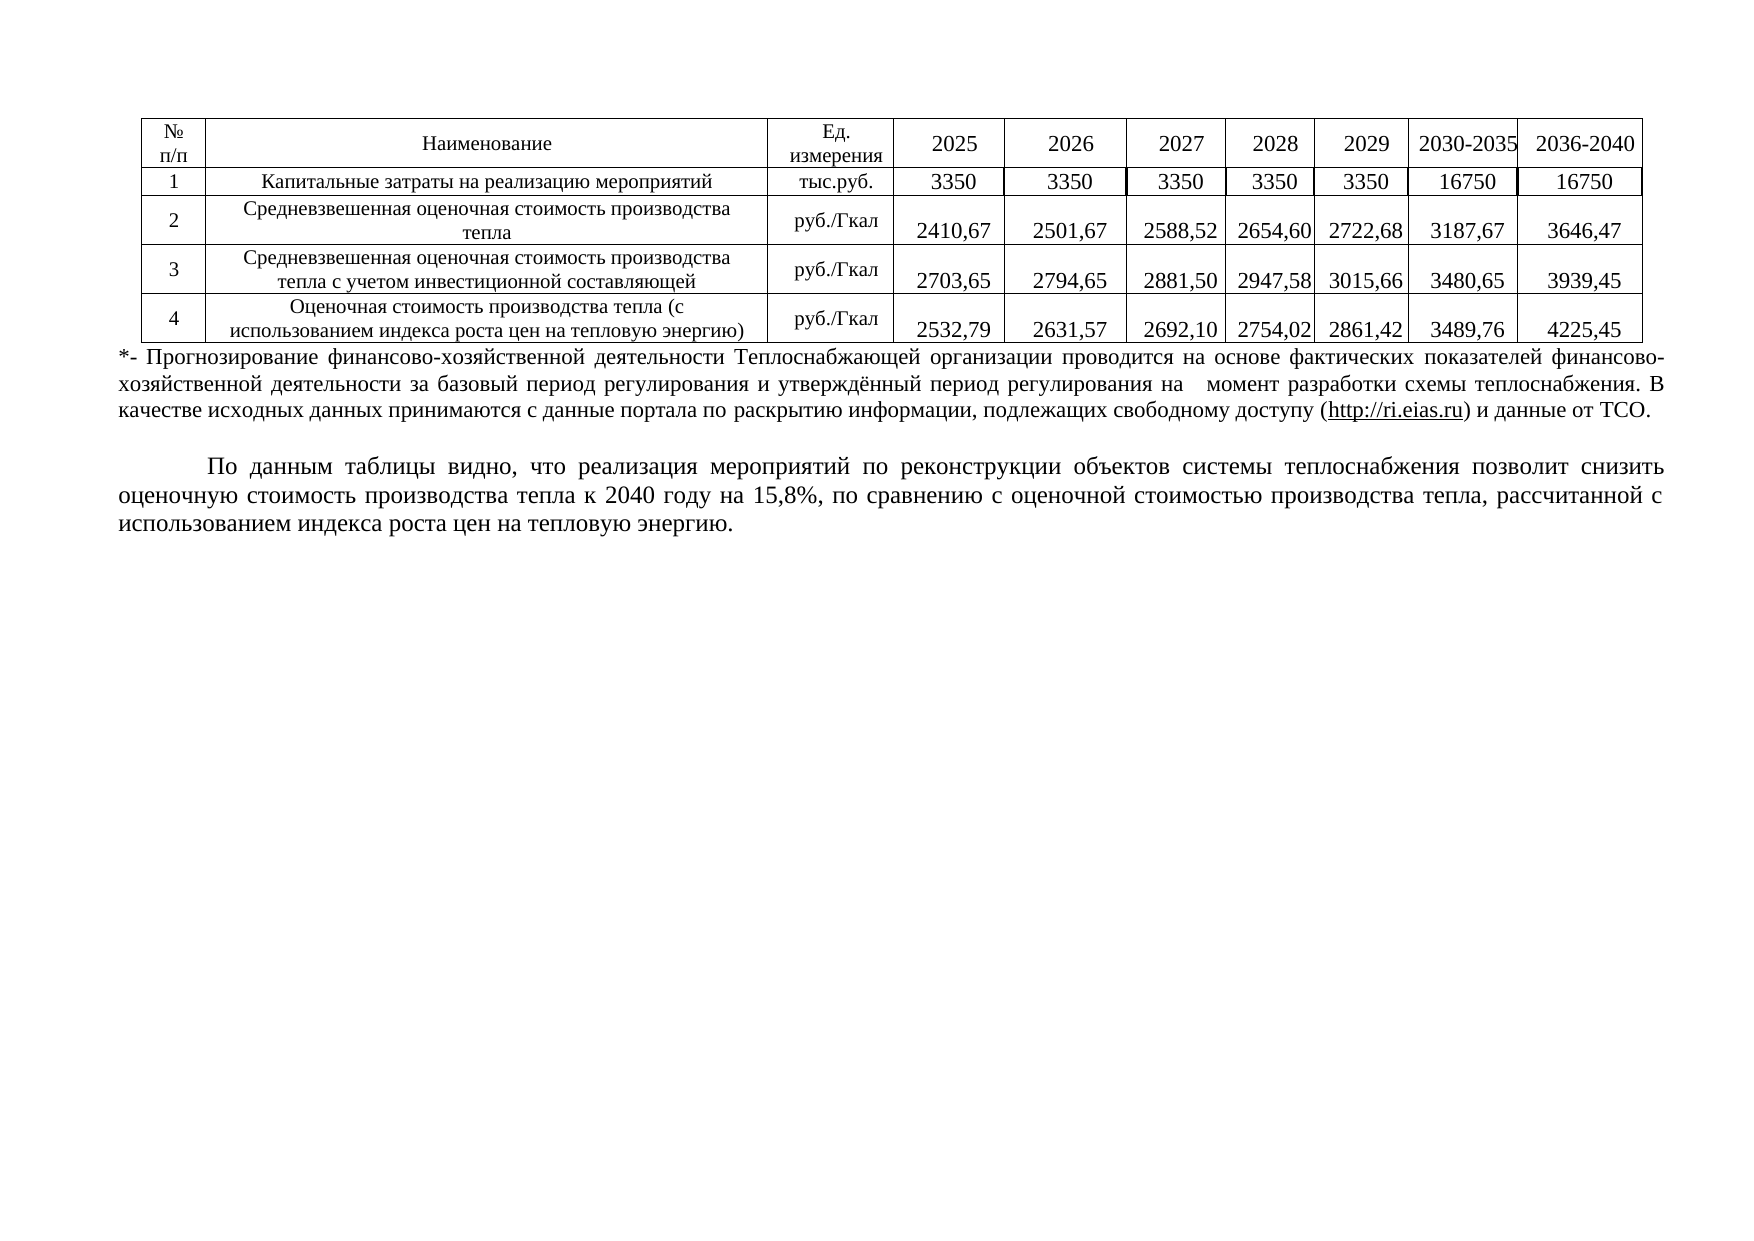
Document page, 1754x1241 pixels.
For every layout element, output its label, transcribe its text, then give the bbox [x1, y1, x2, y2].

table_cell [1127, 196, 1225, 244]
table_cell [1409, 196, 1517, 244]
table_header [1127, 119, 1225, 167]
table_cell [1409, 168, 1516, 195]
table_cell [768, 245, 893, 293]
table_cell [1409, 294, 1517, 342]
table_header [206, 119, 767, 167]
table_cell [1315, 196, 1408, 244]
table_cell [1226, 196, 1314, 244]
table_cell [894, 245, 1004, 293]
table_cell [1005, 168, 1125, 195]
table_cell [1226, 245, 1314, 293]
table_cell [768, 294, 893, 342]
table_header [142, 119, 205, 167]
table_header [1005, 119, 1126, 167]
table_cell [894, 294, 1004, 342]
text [118, 343, 1665, 422]
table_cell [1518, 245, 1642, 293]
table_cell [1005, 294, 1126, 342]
text По данным таблицы видно, что реализация мероприятий по реконструкции объектов системы теплоснабжения позволит снизить оценочную стоимость производства тепла к 2040 году на 15,8%, по сравнению с оценочной стоимостью производства тепла, рассчитанной с использованием индекса роста цен на тепловую энергию. [118, 451, 1665, 537]
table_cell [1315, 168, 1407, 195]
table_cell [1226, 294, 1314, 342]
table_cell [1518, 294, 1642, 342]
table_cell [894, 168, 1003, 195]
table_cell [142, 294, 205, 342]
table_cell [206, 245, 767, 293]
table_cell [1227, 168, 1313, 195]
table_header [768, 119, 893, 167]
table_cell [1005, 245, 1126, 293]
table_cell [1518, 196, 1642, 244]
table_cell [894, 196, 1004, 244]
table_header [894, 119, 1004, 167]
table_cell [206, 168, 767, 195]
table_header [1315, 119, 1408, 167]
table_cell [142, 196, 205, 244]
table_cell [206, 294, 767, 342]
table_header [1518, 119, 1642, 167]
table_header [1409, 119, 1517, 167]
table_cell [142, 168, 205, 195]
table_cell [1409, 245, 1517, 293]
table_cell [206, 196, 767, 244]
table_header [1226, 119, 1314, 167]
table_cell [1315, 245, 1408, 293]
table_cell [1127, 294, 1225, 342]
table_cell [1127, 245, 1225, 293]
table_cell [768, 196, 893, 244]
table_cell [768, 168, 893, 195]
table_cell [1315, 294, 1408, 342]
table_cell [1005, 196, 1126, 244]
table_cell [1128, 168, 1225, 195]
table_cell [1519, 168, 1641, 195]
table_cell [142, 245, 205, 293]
